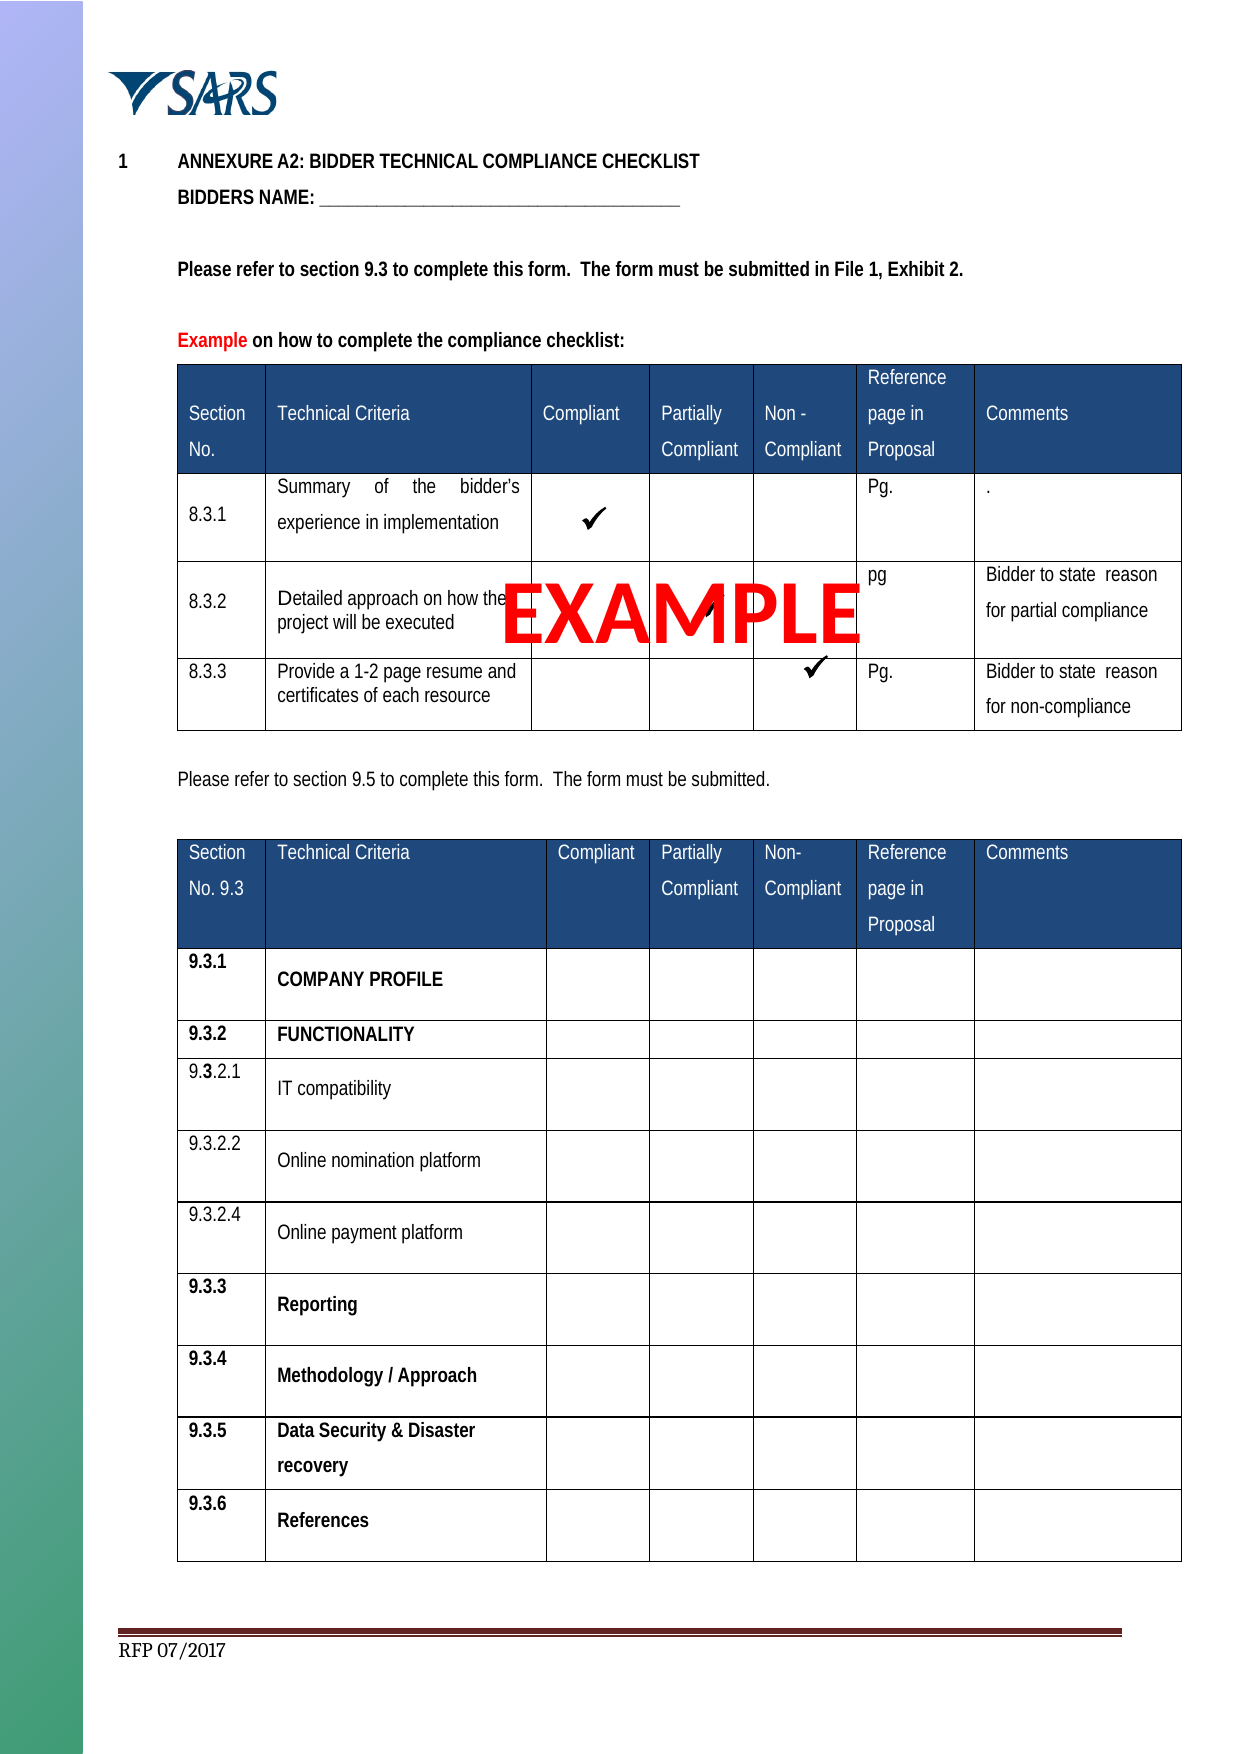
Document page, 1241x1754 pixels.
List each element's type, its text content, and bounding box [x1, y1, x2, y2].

table_cell 9.3.5 [178, 1418, 265, 1489]
table_cell Bidder to state reason for non-compliance [975, 659, 1181, 730]
table_cell [650, 1059, 753, 1130]
table_header Compliant [532, 365, 649, 473]
table_cell pg [857, 562, 974, 657]
table_cell [754, 562, 856, 657]
table_cell FUNCTIONALITY [266, 1021, 546, 1058]
table_cell [650, 1418, 753, 1489]
table_header Section No. [178, 365, 265, 473]
table_cell [857, 1021, 974, 1058]
table_cell 9.3.4 [178, 1346, 265, 1416]
table_header Comments [975, 840, 1181, 948]
table_cell Summary of the bidder’s experience in implementation [266, 474, 531, 561]
table_cell [650, 1021, 753, 1058]
table_cell [857, 1131, 974, 1201]
table_cell Provide a 1-2 page resume and certificates of each resource [266, 659, 531, 730]
table_header Partially Compliant [650, 365, 753, 473]
table_cell IT compatibility [266, 1059, 546, 1130]
table_cell 8.3.3 [178, 659, 265, 730]
table_cell [857, 1490, 974, 1561]
table_cell [754, 1131, 856, 1201]
table_cell [754, 949, 856, 1020]
table_cell 9.3.3 [178, 1274, 265, 1345]
table_cell [857, 1346, 974, 1416]
table_cell 9.3.1 [178, 949, 265, 1020]
table_cell 9.3.2 [178, 1021, 265, 1058]
table_cell Bidder to state reason for partial compliance [975, 562, 1181, 657]
table_cell Pg. [857, 659, 974, 730]
table_cell [547, 1059, 649, 1130]
table_cell [754, 1490, 856, 1561]
table_cell Pg. [857, 474, 974, 561]
table_cell [532, 562, 649, 657]
table_cell 8.3.1 [178, 474, 265, 561]
table_cell [547, 1274, 649, 1345]
table_cell Reporting [266, 1274, 546, 1345]
table_cell [650, 1346, 753, 1416]
table_cell [857, 1059, 974, 1130]
table_cell [975, 1021, 1181, 1058]
table_cell [754, 1346, 856, 1416]
table_header Comments [975, 365, 1181, 473]
table_cell 9.3.2.1 [178, 1059, 265, 1130]
table_header Non- Compliant [754, 840, 856, 948]
table_cell Detailed approach on how the project will be executed [266, 562, 531, 657]
subtitle Bidders Name: ______________________________________ [177, 184, 1122, 208]
list Please refer to section 9.3 to complete this form. The form must be submitted in File 1, Exhibit 2. [177, 256, 1122, 280]
table_cell Data Security & Disaster recovery [266, 1418, 546, 1489]
table_cell [975, 1490, 1181, 1561]
table_cell [754, 1021, 856, 1058]
table_header Technical Criteria [266, 840, 546, 948]
table_header Partially Compliant [650, 840, 753, 948]
table_header Reference page in Proposal [857, 840, 974, 948]
table_cell Online payment platform [266, 1203, 546, 1273]
table_cell 9.3.6 [178, 1490, 265, 1561]
table_cell [547, 1203, 649, 1273]
table_cell [754, 1418, 856, 1489]
table_cell [754, 1059, 856, 1130]
table_cell [650, 949, 753, 1020]
table_cell [975, 1418, 1181, 1489]
table_cell References [266, 1490, 546, 1561]
table_cell [650, 474, 753, 561]
table_cell [650, 1131, 753, 1201]
table_cell [650, 1490, 753, 1561]
table_header Technical Criteria [266, 365, 531, 473]
table_cell [857, 1274, 974, 1345]
table_cell [754, 1203, 856, 1273]
table_cell [547, 1131, 649, 1201]
table_header Non -Compliant [754, 365, 856, 473]
table_cell Methodology / Approach [266, 1346, 546, 1416]
table_cell [532, 474, 649, 561]
table_header Compliant [547, 840, 649, 948]
table_cell [975, 949, 1181, 1020]
table_cell 9.3.2.2 [178, 1131, 265, 1201]
picture [107, 70, 276, 115]
table_cell [857, 1203, 974, 1273]
table_cell [975, 1274, 1181, 1345]
list Example on how to complete the compliance checklist: [177, 328, 1122, 352]
table_cell [547, 1418, 649, 1489]
table_header Section No. 9.3 [178, 840, 265, 948]
table_cell COMPANY PROFILE [266, 949, 546, 1020]
table_cell [547, 1021, 649, 1058]
table_cell [754, 1274, 856, 1345]
table_cell . [975, 474, 1181, 561]
table_cell [650, 562, 753, 657]
table_cell [650, 659, 753, 730]
table_cell [754, 474, 856, 561]
table_cell [547, 1346, 649, 1416]
table_cell [857, 949, 974, 1020]
table_cell [650, 1203, 753, 1273]
table_cell [975, 1059, 1181, 1130]
table_cell [975, 1131, 1181, 1201]
table_cell 9.3.2.4 [178, 1203, 265, 1273]
subtitle aNNEXURE a2: Bidder TECHNICAL Compliance Checklist [118, 149, 1122, 173]
list Please refer to section 9.5 to complete this form. The form must be submitted. [177, 767, 1122, 791]
table_header Reference page in Proposal [857, 365, 974, 473]
table_cell [975, 1346, 1181, 1416]
table_cell [754, 659, 856, 730]
table_cell [650, 1274, 753, 1345]
table_cell [975, 1203, 1181, 1273]
table_cell [857, 1418, 974, 1489]
table_cell Online nomination platform [266, 1131, 546, 1201]
table_cell [532, 659, 649, 730]
table_cell [547, 949, 649, 1020]
table_cell [547, 1490, 649, 1561]
table_cell 8.3.2 [178, 562, 265, 657]
